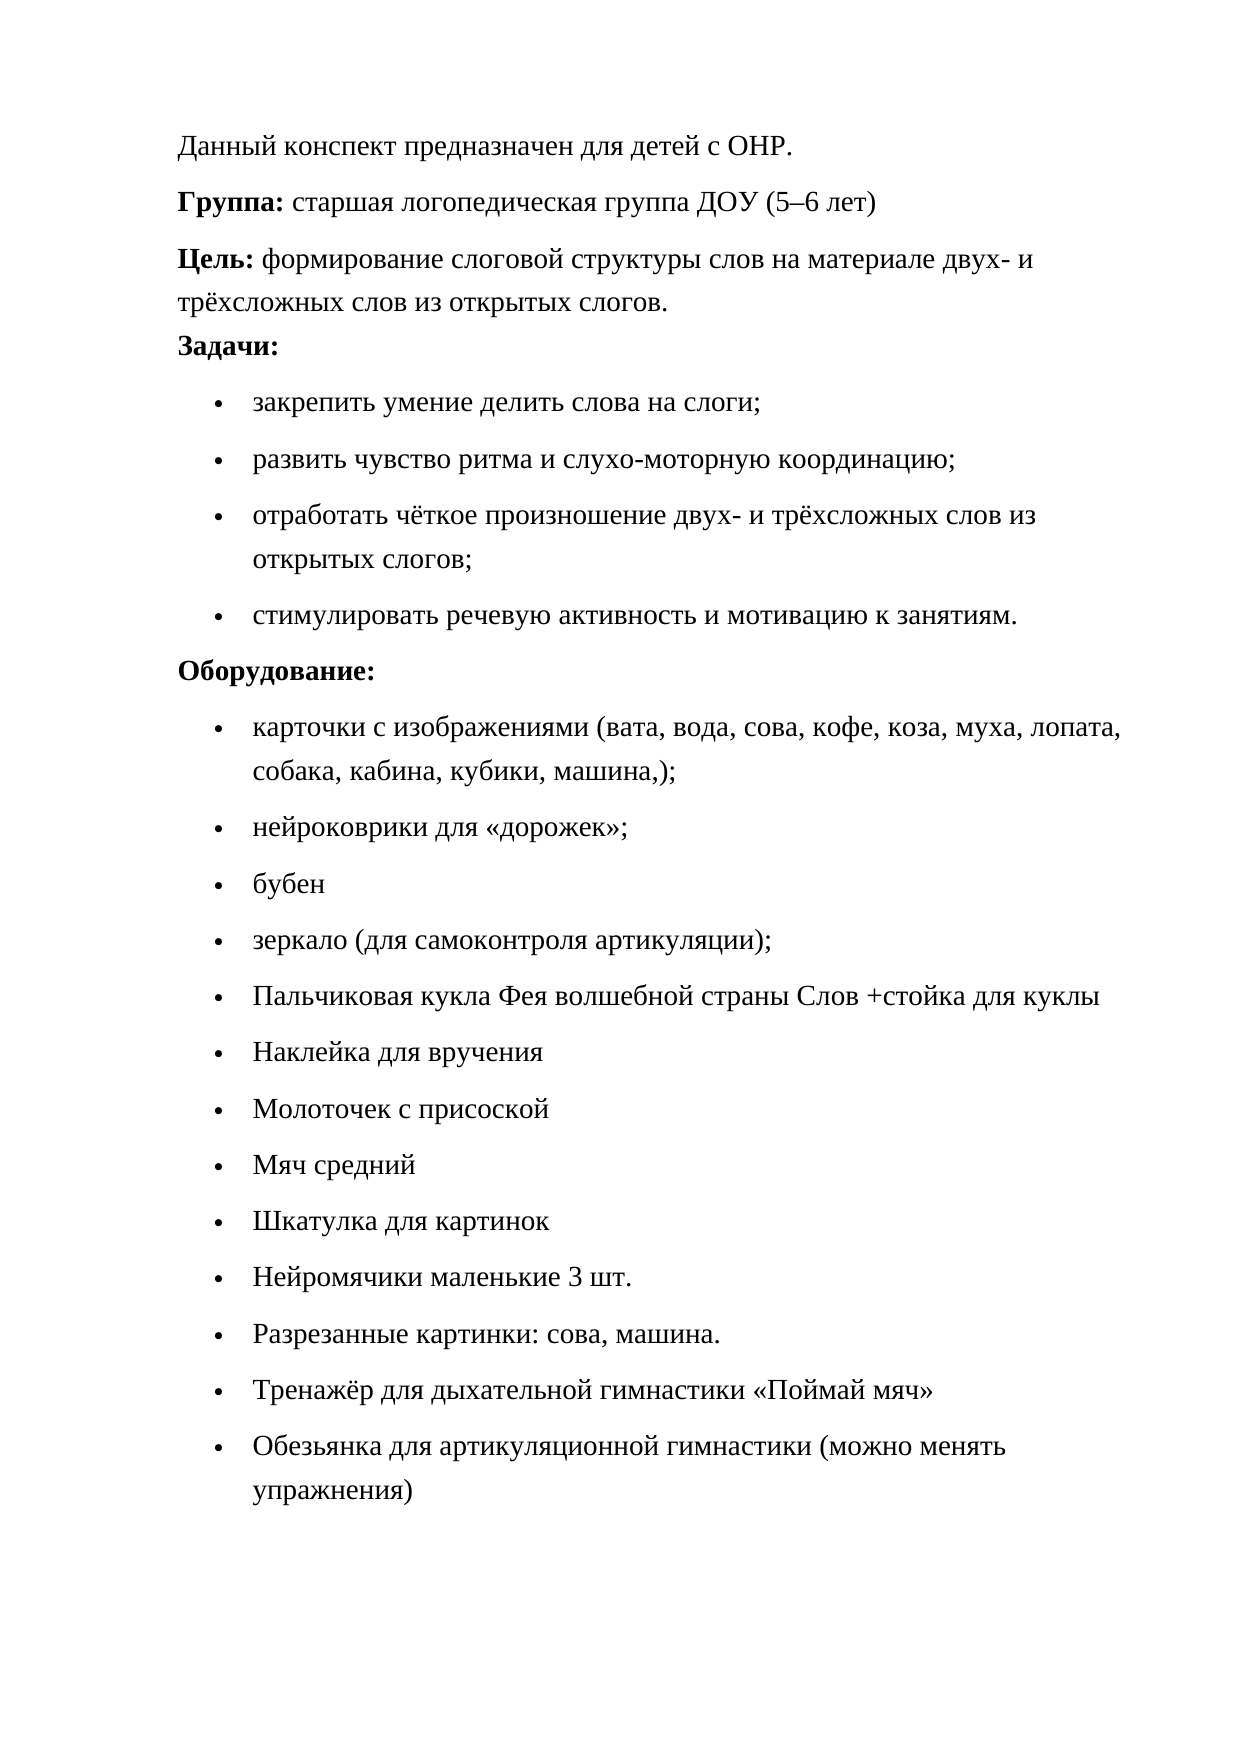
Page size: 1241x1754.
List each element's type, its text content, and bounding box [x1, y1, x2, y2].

list Шкатулка для картинок [215, 1193, 1152, 1237]
list зеркало (для самоконтроля артикуляции); [215, 912, 1152, 956]
list Мяч средний [215, 1137, 1152, 1181]
text Группа: старшая логопедическая группа ДОУ (5–6 лет) [177, 174, 1152, 218]
text Оборудование: [177, 643, 1152, 687]
list Наклейка для вручения [215, 1024, 1152, 1068]
list Молоточек с присоской [215, 1081, 1152, 1124]
list закрепить умение делить слова на слоги; [215, 374, 1152, 418]
list отработать чёткое произношение двух- и трёхсложных слов из открытых слогов; [215, 487, 1152, 574]
list Пальчиковая кукла Фея волшебной страны Слов +стойка для куклы [215, 968, 1152, 1012]
list стимулировать речевую активность и мотивацию к занятиям. [215, 587, 1152, 631]
list бубен [215, 856, 1152, 899]
list Нейромячики маленькие 3 шт. [215, 1249, 1152, 1293]
text Цель: формирование слоговой структуры слов на материале двух- и трёхсложных слов из открытых слогов. Задачи: [177, 231, 1152, 362]
list карточки с изображениями (вата, вода, сова, кофе, коза, муха, лопата, собака, кабина, кубики, машина,); [215, 699, 1152, 787]
text Данный конспект предназначен для детей с ОНР. [177, 118, 1152, 162]
list развить чувство ритма и слухо-моторную координацию; [215, 431, 1152, 474]
list Обезьянка для артикуляционной гимнастики (можно менять упражнения) [215, 1418, 1152, 1506]
list Тренажёр для дыхательной гимнастики «Поймай мяч» [215, 1362, 1152, 1406]
list нейроковрики для «дорожек»; [215, 799, 1152, 843]
list Разрезанные картинки: сова, машина. [215, 1306, 1152, 1349]
